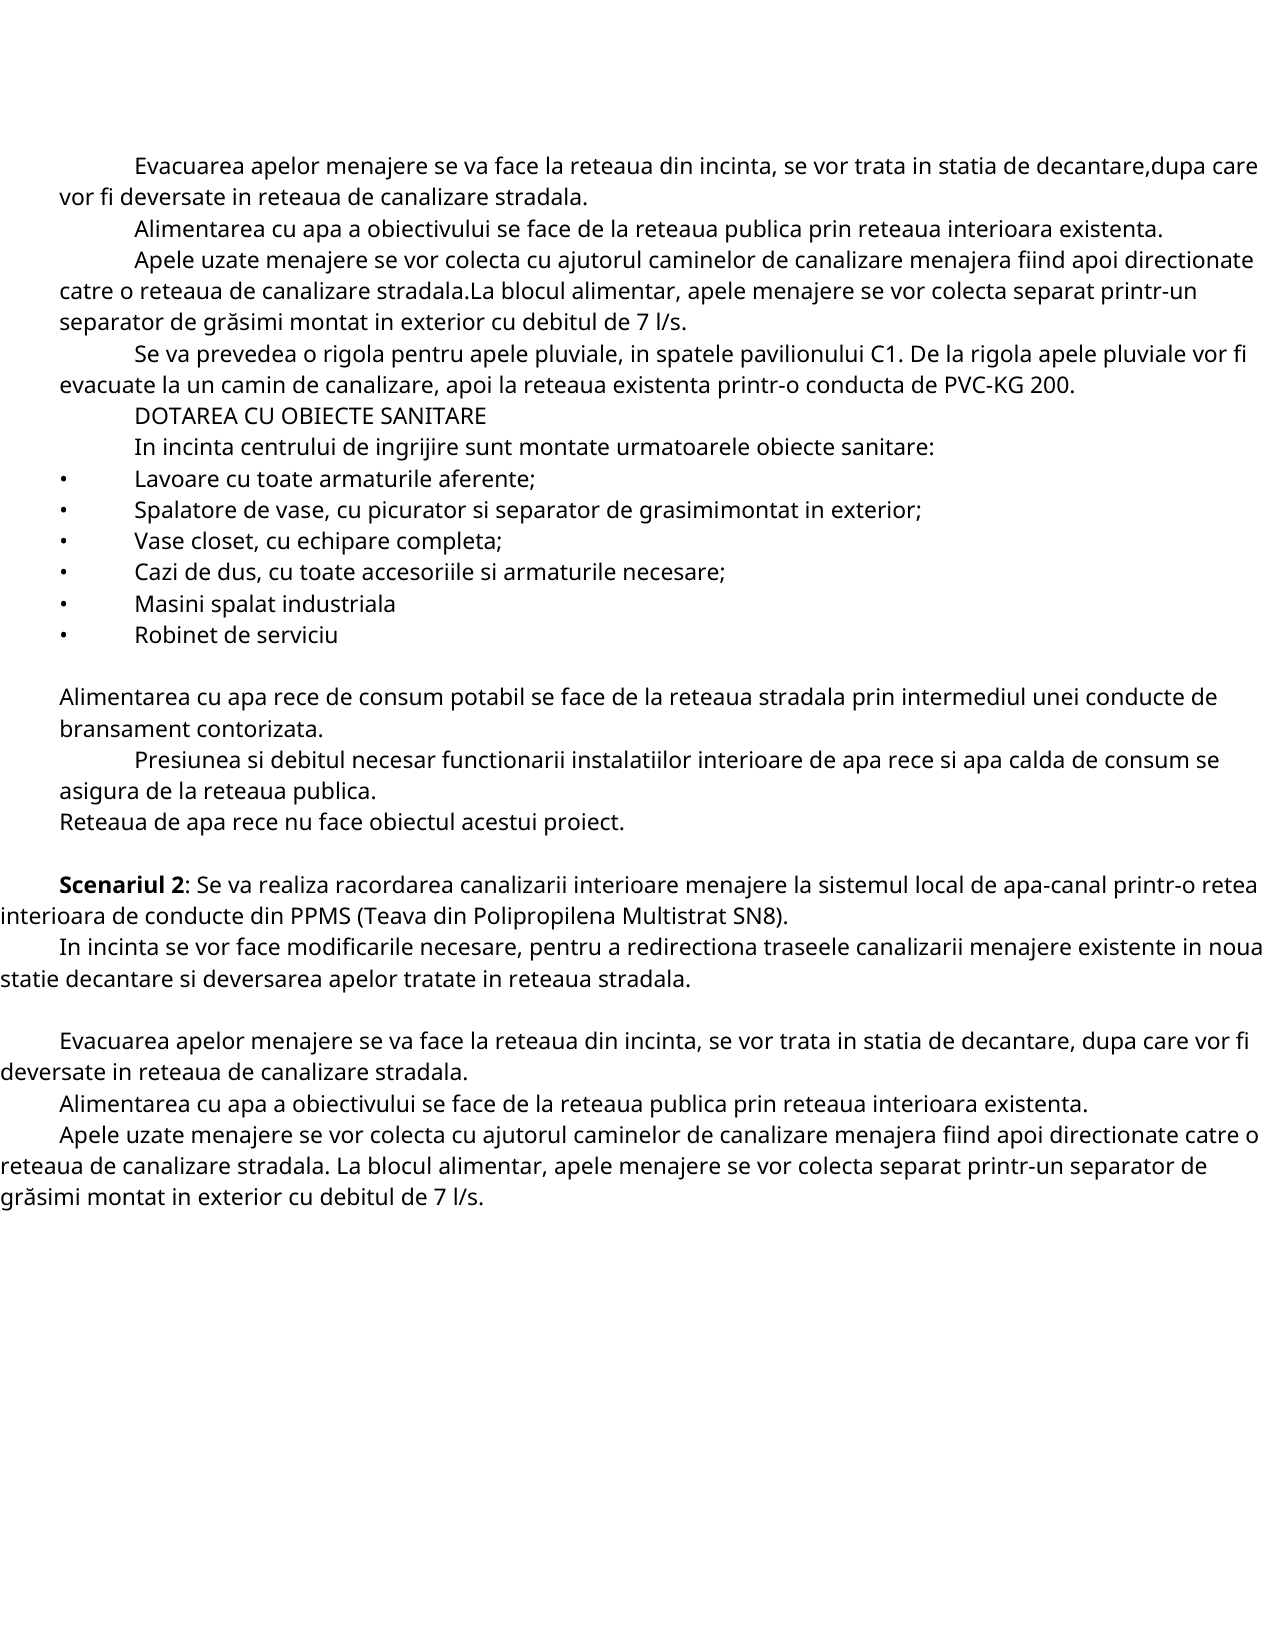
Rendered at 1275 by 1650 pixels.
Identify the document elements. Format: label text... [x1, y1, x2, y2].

text In incinta centrului de ingrijire sunt montate urmatoarele obiecte sanitare: [59, 431, 1270, 462]
text • Spalatore de vase, cu picurator si separator de grasimimontat in exterior; [59, 494, 1270, 525]
text In incinta se vor face modificarile necesare, pentru a redirectiona traseele canalizarii menajere existente in noua statie decantare si deversarea apelor tratate in reteaua stradala. [0, 931, 1270, 994]
text DOTAREA CU OBIECTE SANITARE [59, 400, 1270, 431]
text Apele uzate menajere se vor colecta cu ajutorul caminelor de canalizare menajera fiind apoi directionate catre o reteaua de canalizare stradala. La blocul alimentar, apele menajere se vor colecta separat printr-un separator de grăsimi montat in exterior cu debitul de 7 l/s. [0, 1119, 1270, 1212]
text Alimentarea cu apa a obiectivului se face de la reteaua publica prin reteaua interioara existenta. [0, 1087, 1270, 1119]
text Reteaua de apa rece nu face obiectul acestui proiect. [59, 806, 1270, 837]
text Alimentarea cu apa a obiectivului se face de la reteaua publica prin reteaua interioara existenta. [59, 212, 1270, 244]
text Evacuarea apelor menajere se va face la reteaua din incinta, se vor trata in statia de decantare,dupa care vor fi deversate in reteaua de canalizare stradala. [59, 150, 1270, 212]
text Alimentarea cu apa rece de consum potabil se face de la reteaua stradala prin intermediul unei conducte de bransament contorizata. [59, 681, 1270, 744]
text Apele uzate menajere se vor colecta cu ajutorul caminelor de canalizare menajera fiind apoi directionate catre o reteaua de canalizare stradala.La blocul alimentar, apele menajere se vor colecta separat printr-un separator de grăsimi montat in exterior cu debitul de 7 l/s. [59, 244, 1270, 337]
text • Robinet de serviciu [59, 619, 1270, 650]
text • Cazi de dus, cu toate accesoriile si armaturile necesare; [59, 556, 1270, 587]
text Se va prevedea o rigola pentru apele pluviale, in spatele pavilionului C1. De la rigola apele pluviale vor fi evacuate la un camin de canalizare, apoi la reteaua existenta printr-o conducta de PVC-KG 200. [59, 337, 1270, 400]
text • Vase closet, cu echipare completa; [59, 525, 1270, 556]
text • Masini spalat industriala [59, 587, 1270, 619]
text • Lavoare cu toate armaturile aferente; [59, 462, 1270, 494]
text Presiunea si debitul necesar functionarii instalatiilor interioare de apa rece si apa calda de consum se asigura de la reteaua publica. [59, 744, 1270, 806]
text Evacuarea apelor menajere se va face la reteaua din incinta, se vor trata in statia de decantare, dupa care vor fi deversate in reteaua de canalizare stradala. [0, 1025, 1270, 1087]
text Scenariul 2: Se va realiza racordarea canalizarii interioare menajere la sistemul local de apa-canal printr-o retea interioara de conducte din PPMS (Teava din Polipropilena Multistrat SN8). [0, 869, 1270, 931]
